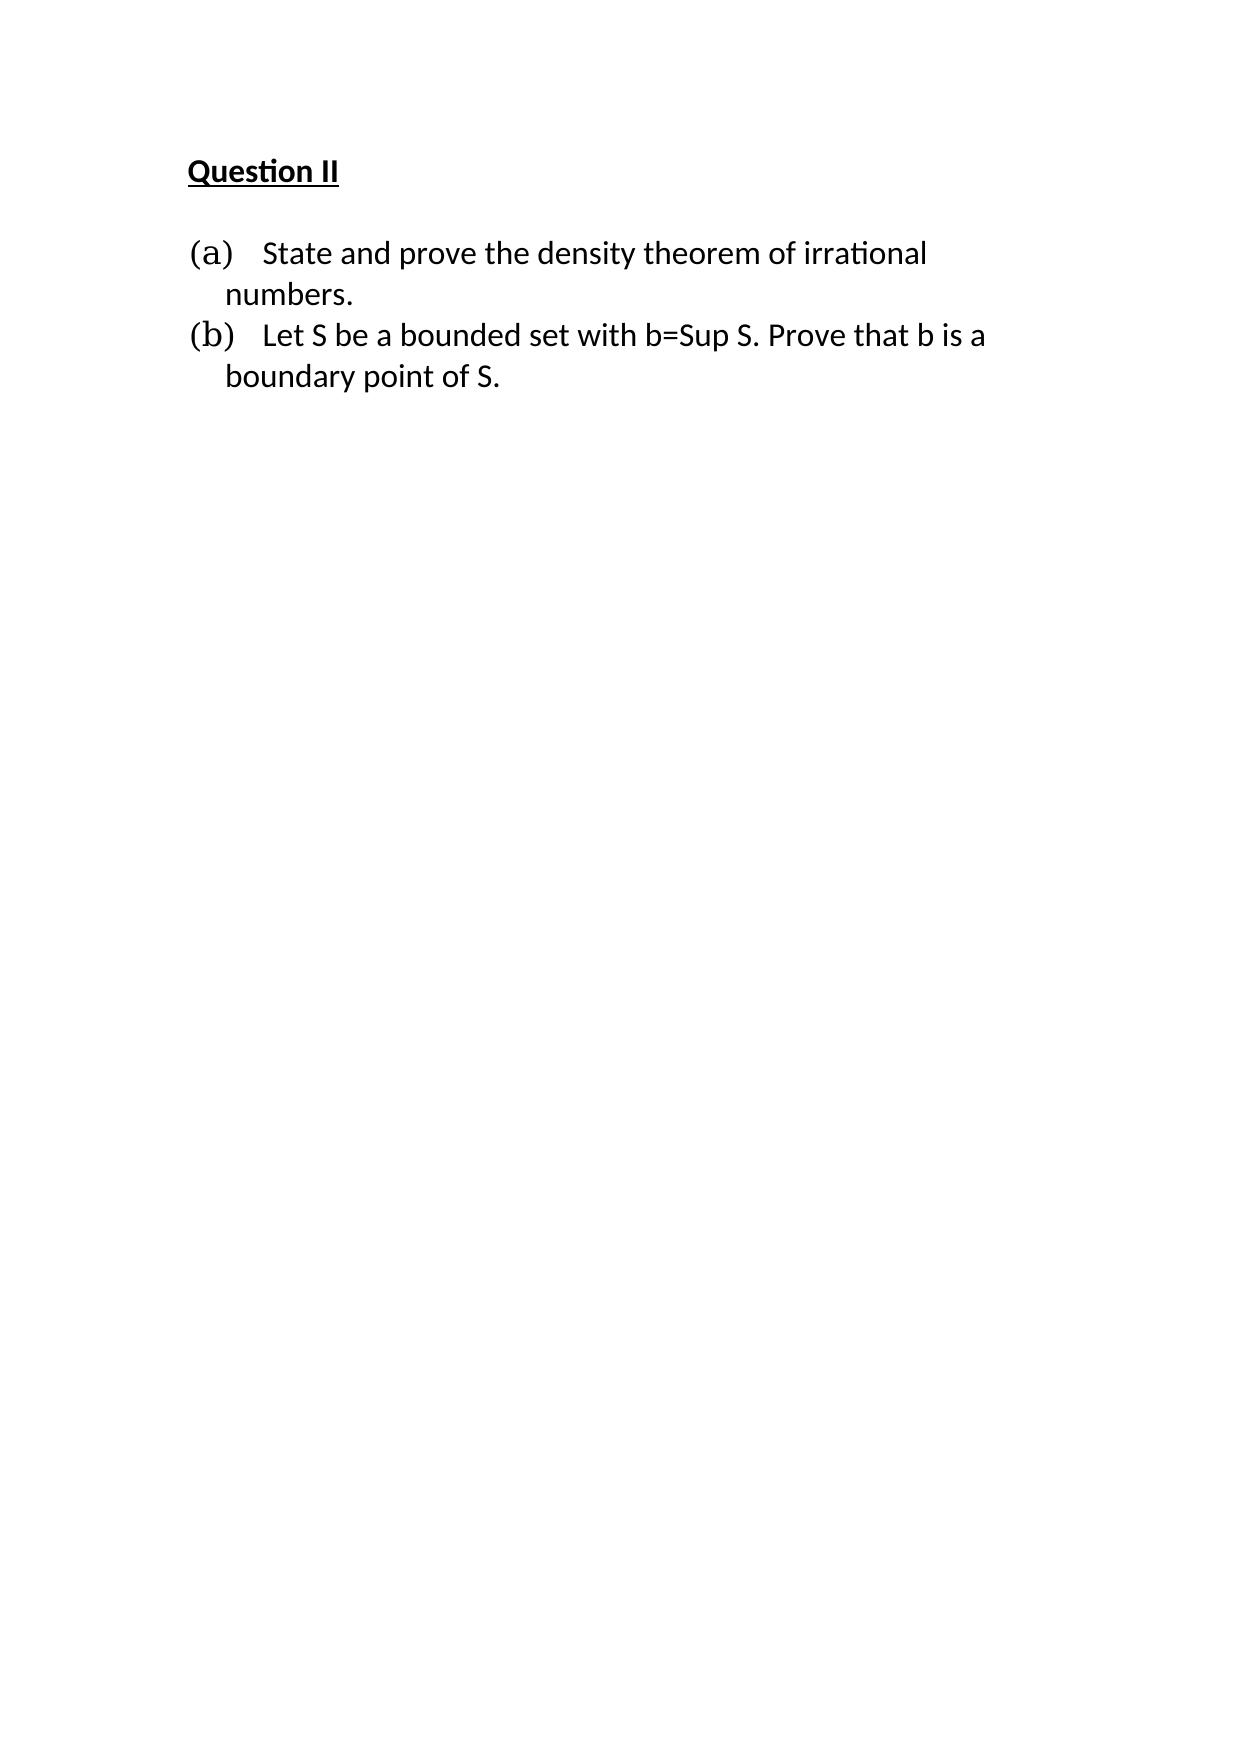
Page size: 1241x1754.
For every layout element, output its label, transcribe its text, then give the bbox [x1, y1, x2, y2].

list State and prove the density theorem of irrational numbers. [187, 231, 1053, 314]
list Let S be a bounded set with b=Sup S. Prove that b is a boundary point of S. [187, 314, 1053, 396]
text Question II [187, 150, 1053, 191]
